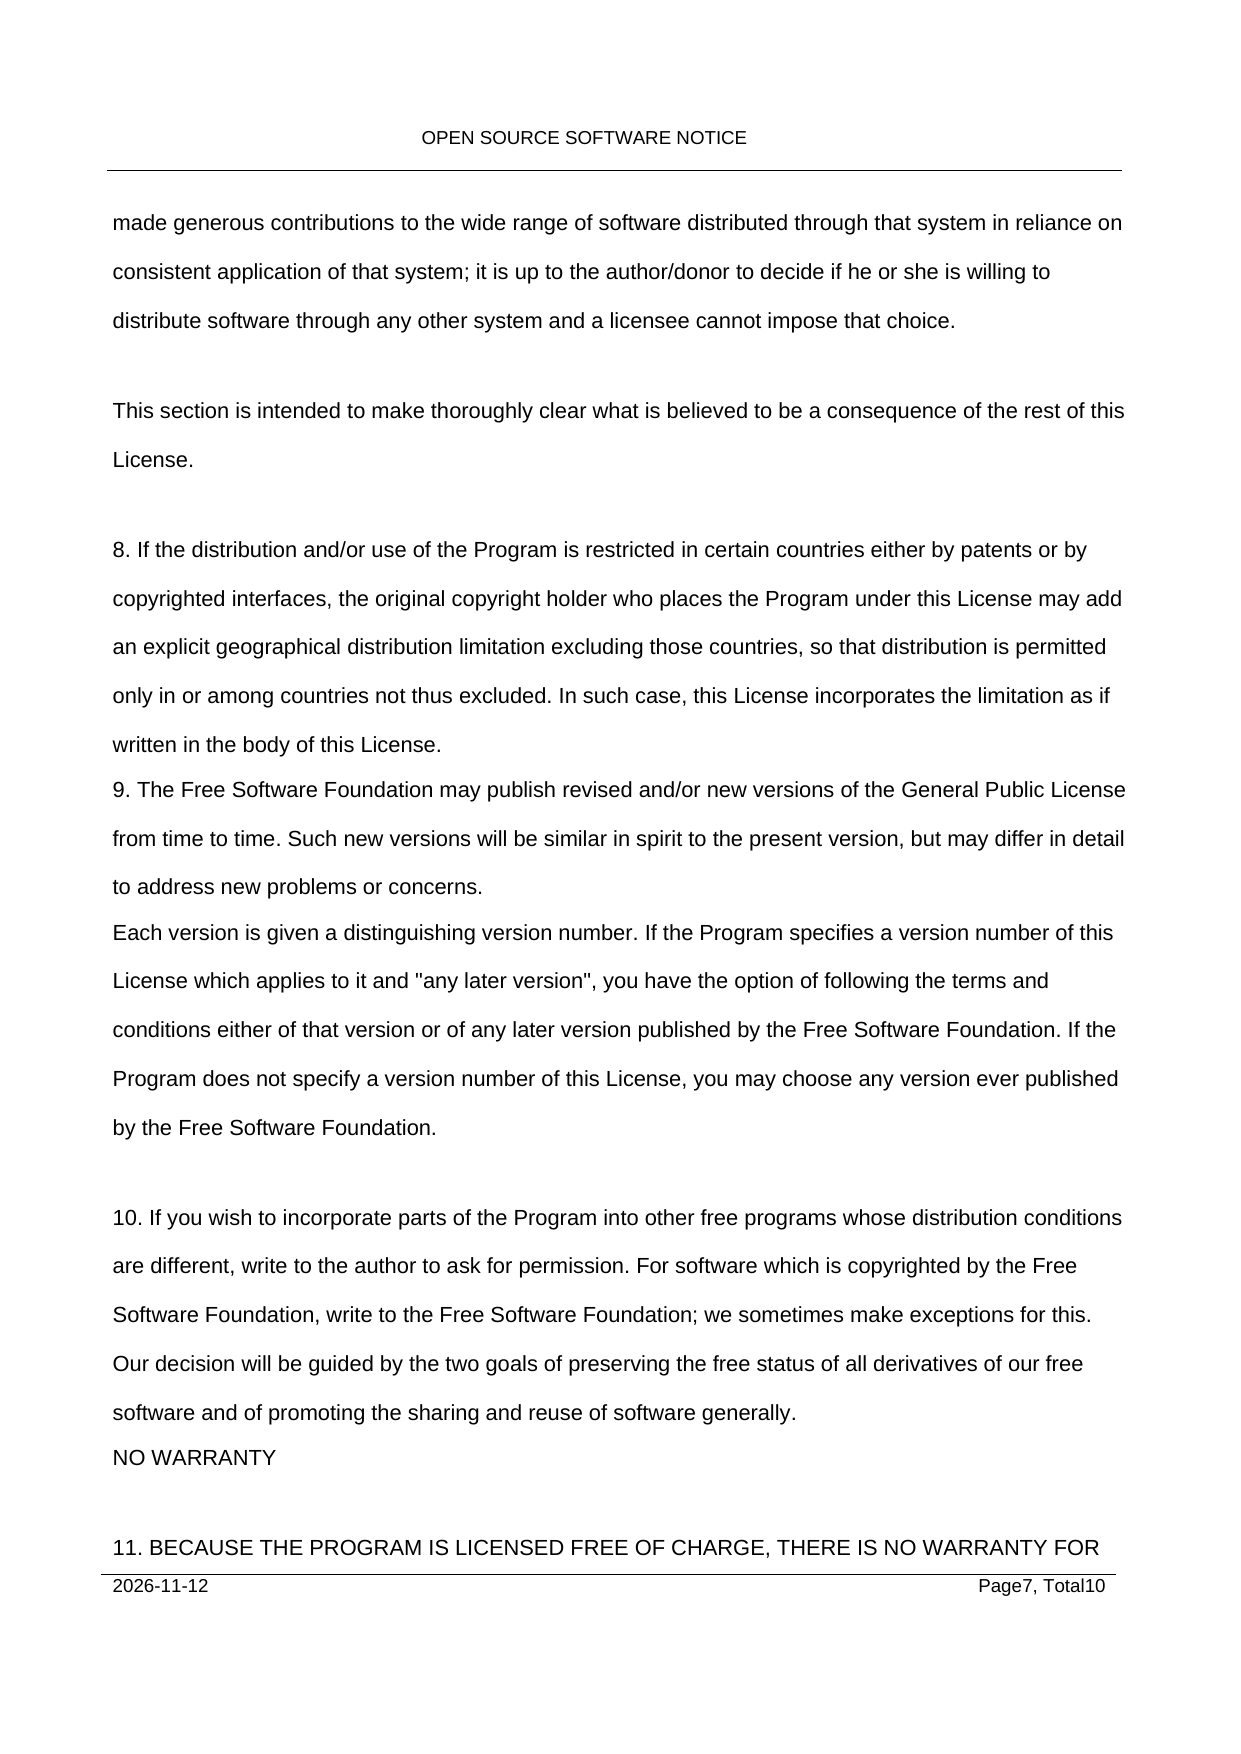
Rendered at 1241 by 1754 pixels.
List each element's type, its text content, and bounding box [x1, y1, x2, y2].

text 10. If you wish to incorporate parts of the Program into other free programs whose distribution conditions are different, write to the author to ask for permission. For software which is copyrighted by the Free Software Foundation, write to the Free Software Foundation; we sometimes make exceptions for this. Our decision will be guided by the two goals of preserving the free status of all derivatives of our free software and of promoting the sharing and reuse of software generally. [112, 1201, 1128, 1428]
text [112, 1531, 1128, 1564]
text 8. If the distribution and/or use of the Program is restricted in certain countries either by patents or by copyrighted interfaces, the original copyright holder who places the Program under this License may add an explicit geographical distribution limitation excluding those countries, so that distribution is permitted only in or among countries not thus excluded. In such case, this License incorporates the limitation as if written in the body of this License. [112, 533, 1128, 761]
text This section is intended to make thoroughly clear what is believed to be a consequence of the rest of this License. [112, 394, 1128, 475]
text Each version is given a distinguishing version number. If the Program specifies a version number of this License which applies to it and "any later version", you have the option of following the terms and conditions either of that version or of any later version published by the Free Software Foundation. If the Program does not specify a version number of this License, you may choose any version ever published by the Free Software Foundation. [112, 916, 1128, 1143]
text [112, 206, 1128, 336]
text 9. The Free Software Foundation may publish revised and/or new versions of the General Public License from time to time. Such new versions will be similar in spirit to the present version, but may differ in detail to address new problems or concerns. [112, 773, 1128, 903]
text NO WARRANTY [112, 1441, 1128, 1473]
